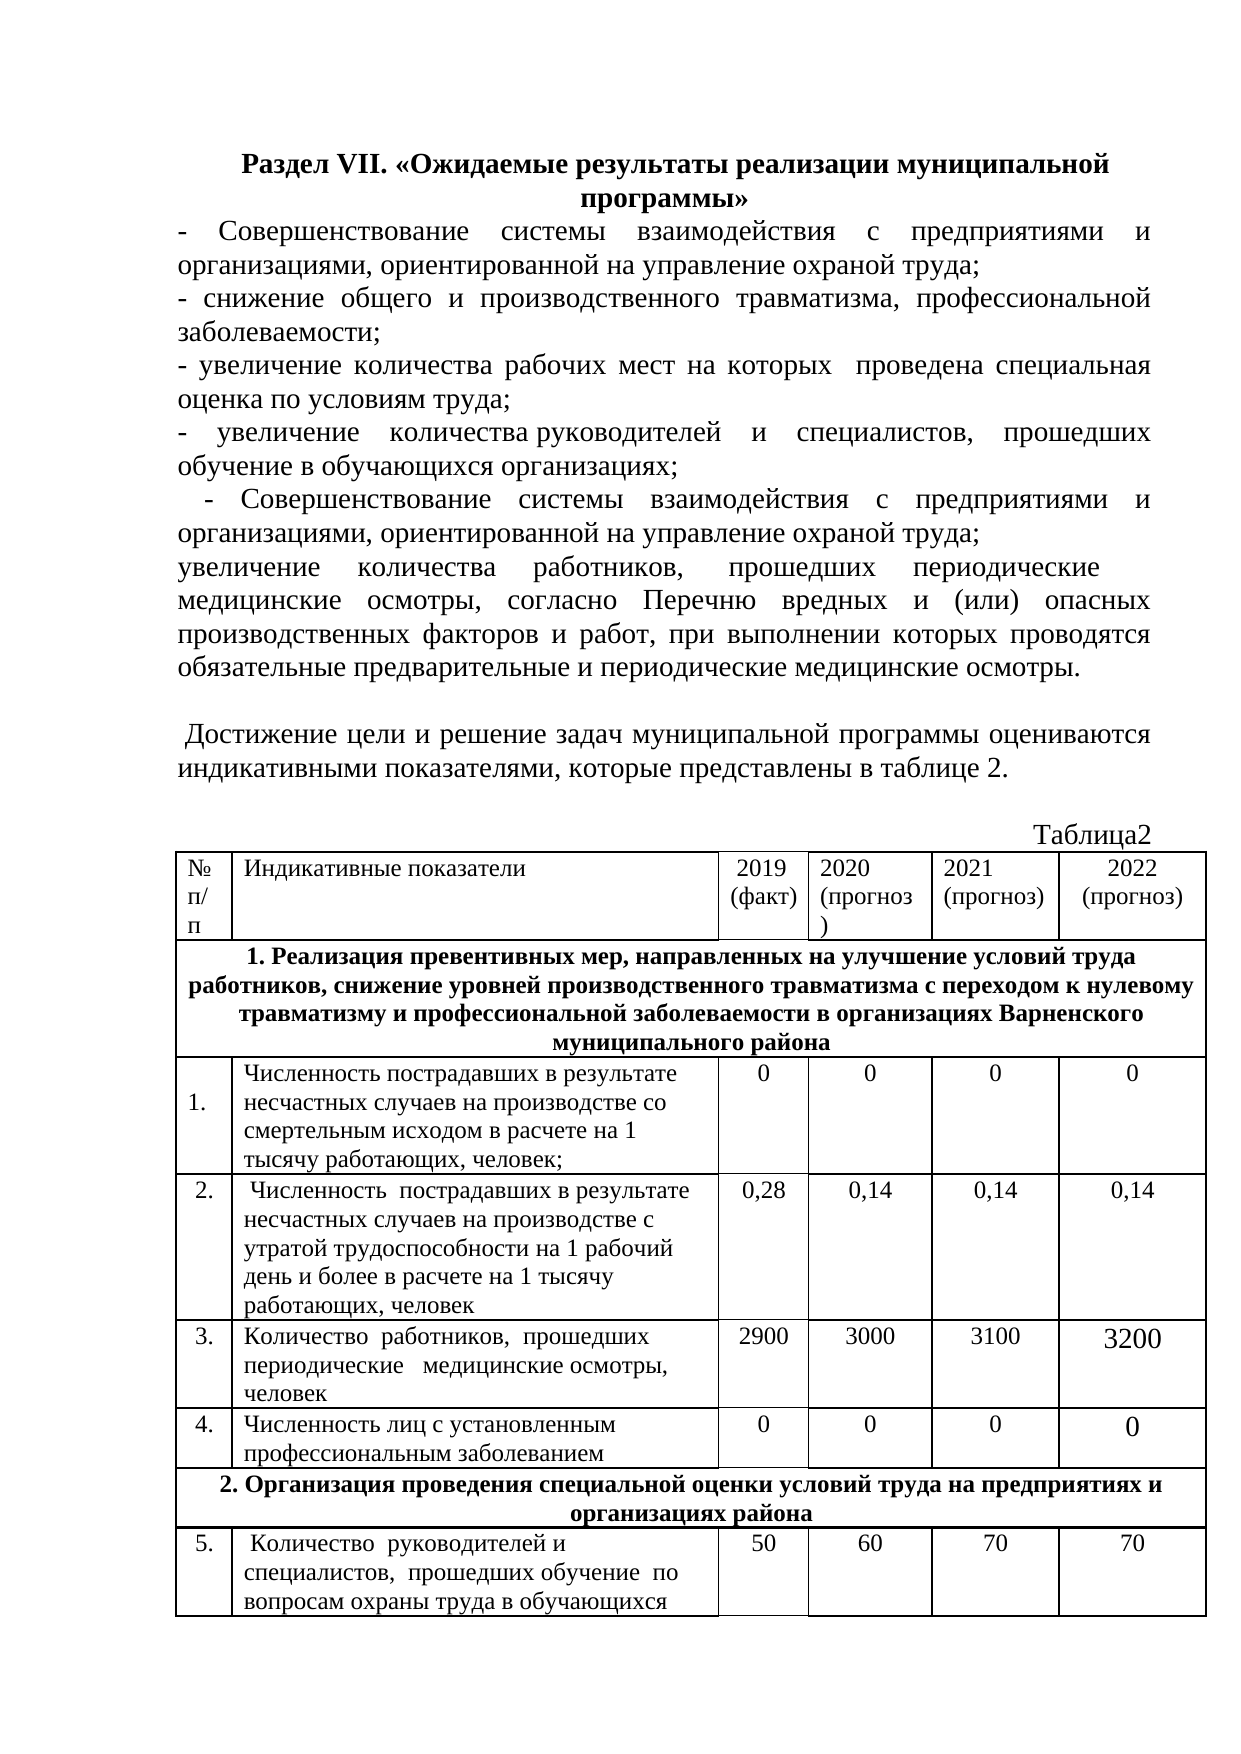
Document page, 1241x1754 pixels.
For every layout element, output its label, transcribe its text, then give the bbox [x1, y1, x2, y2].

table_cell 0,14 [809, 1175, 931, 1319]
table_cell Численность пострадавших в результате несчастных случаев на производстве со смертельным исходом в расчете на 1 тысячу работающих, человек; [233, 1058, 718, 1173]
table_cell 0 [719, 1058, 808, 1173]
table_cell Численность пострадавших в результате несчастных случаев на производстве с утратой трудоспособности на 1 рабочий день и более в расчете на 1 тысячу работающих, человек [233, 1175, 718, 1319]
table_header 2022 (прогноз) [1060, 853, 1205, 939]
table_cell 0 [809, 1409, 931, 1467]
table_cell Численность лиц с установленным профессиональным заболеванием [233, 1409, 718, 1467]
text Раздел VII. «Ожидаемые результаты реализации муниципальной программы» [177, 146, 1152, 213]
table_cell 0,14 [933, 1175, 1058, 1319]
table_cell 5. [177, 1529, 231, 1615]
table_cell 0 [1060, 1058, 1205, 1173]
table_cell Количество работников, прошедших периодические медицинские осмотры, человек [233, 1321, 718, 1407]
table_cell 0 [809, 1058, 931, 1173]
table_cell 0 [933, 1409, 1058, 1467]
table_cell 0 [1060, 1409, 1205, 1467]
table_cell 3100 [933, 1321, 1058, 1407]
text увеличение количества работников, прошедших периодические медицинские осмотры, согласно Перечню вредных и (или) опасных производственных факторов и работ, при выполнении которых проводятся обязательные предварительные и периодические медицинские осмотры. [177, 549, 1152, 683]
table_cell 2900 [719, 1320, 808, 1407]
text - увеличение количества руководителей и специалистов, прошедших обучение в обучающихся организациях; [177, 414, 1152, 482]
table_cell 0,14 [1060, 1175, 1205, 1319]
table_cell 60 [809, 1529, 931, 1615]
table_header Индикативные показатели [233, 853, 718, 939]
text - Совершенствование системы взаимодействия с предприятиями и организациями, ориентированной на управление охраной труда; [177, 482, 1152, 549]
table_cell 2. Организация проведения специальной оценки условий труда на предприятиях и организациях района [177, 1468, 1205, 1526]
table_cell 0 [933, 1058, 1058, 1173]
table_cell 3000 [809, 1321, 931, 1407]
table_cell 0 [719, 1408, 808, 1467]
table_cell 1. [177, 1058, 231, 1173]
table_cell 3. [177, 1321, 231, 1407]
text - снижение общего и производственного травматизма, профессиональной заболеваемости; [177, 280, 1152, 347]
text Таблица2 [177, 817, 1152, 851]
table_cell 70 [933, 1529, 1058, 1615]
table_header 2020 (прогноз) [809, 853, 931, 939]
table_header № п/п [177, 853, 231, 939]
table_header 2019 (факт) [719, 852, 808, 939]
table_header 2021 (прогноз) [933, 853, 1058, 939]
text - увеличение количества рабочих мест на которых проведена специальная оценка по условиям труда; [177, 347, 1152, 414]
table_cell 1. Реализация превентивных мер, направленных на улучшение условий труда работников, снижение уровней производственного травматизма с переходом к нулевому травматизму и профессиональной заболеваемости в организациях Варненского муниципального района [177, 940, 1205, 1056]
table_cell 3200 [1060, 1321, 1205, 1407]
table_cell 2. [177, 1175, 231, 1319]
text - Совершенствование системы взаимодействия с предприятиями и организациями, ориентированной на управление охраной труда; [177, 213, 1152, 280]
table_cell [233, 1529, 718, 1615]
table_cell 0,28 [719, 1174, 808, 1319]
table_cell 4. [177, 1409, 231, 1467]
text Достижение цели и решение задач муниципальной программы оцениваются индикативными показателями, которые представлены в таблице 2. [177, 716, 1152, 783]
table_cell 70 [1060, 1529, 1205, 1615]
table_cell 50 [719, 1529, 808, 1615]
